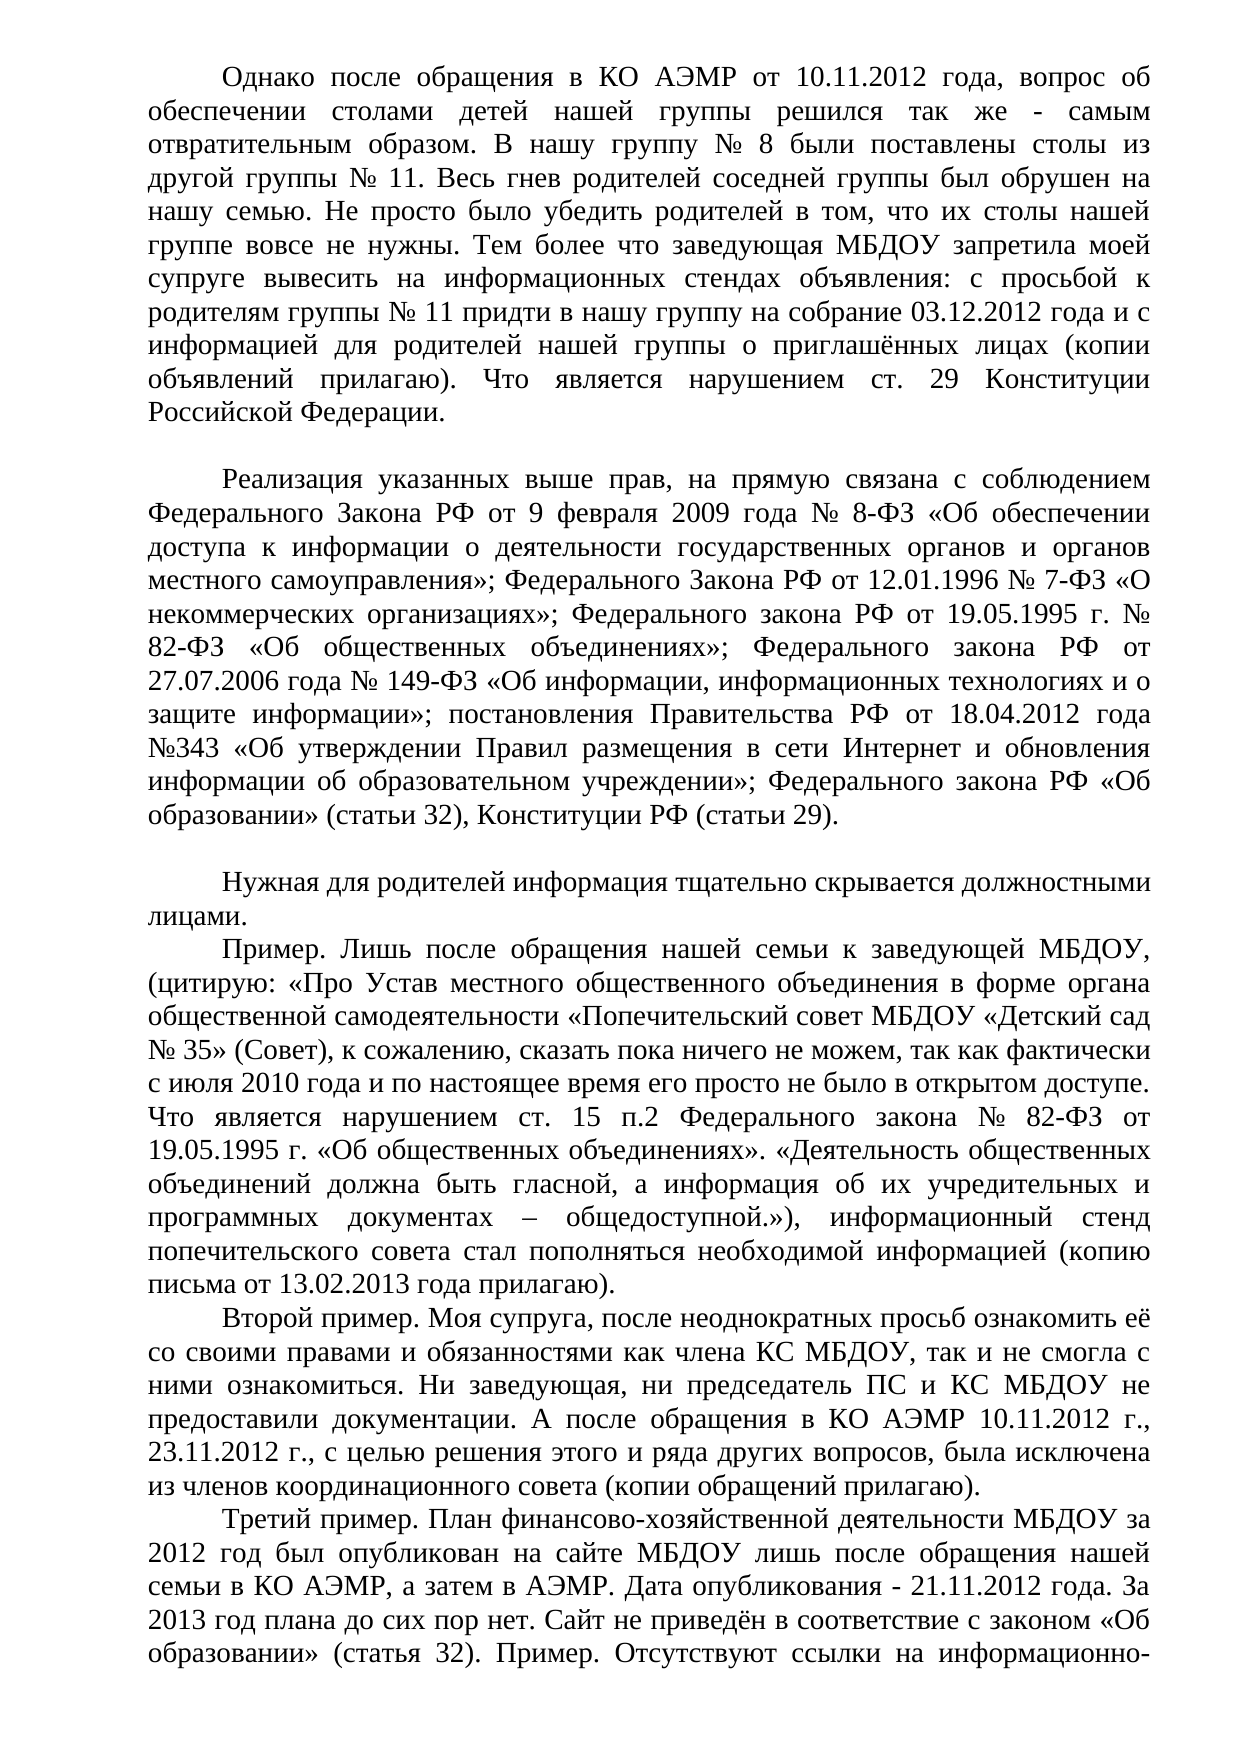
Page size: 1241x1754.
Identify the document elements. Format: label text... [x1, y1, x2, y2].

text Реализация указанных выше прав, на прямую связана с соблюдением Федерального Закона РФ от 9 февраля 2009 года № 8-ФЗ «Об обеспечении доступа к информации о деятельности государственных органов и органов местного самоуправления»; Федерального Закона РФ от 12.01.1996 № 7-ФЗ «О некоммерческих организациях»; Федерального закона РФ от 19.05.1995 г. № 82-ФЗ «Об общественных объединениях»; Федерального закона РФ от 27.07.2006 года № 149-ФЗ «Об информации, информационных технологиях и о защите информации»; постановления Правительства РФ от 18.04.2012 года №343 «Об утверждении Правил размещения в сети Интернет и обновления информации об образовательном учреждении»; Федерального закона РФ «Об образовании» (статьи 32), Конституции РФ (статьи 29). [148, 462, 1152, 831]
text Пример. Лишь после обращения нашей семьи к заведующей МБДОУ, (цитирую: «Про Устав местного общественного объединения в форме органа общественной самодеятельности «Попечительский совет МБДОУ «Детский сад № 35» (Совет), к сожалению, сказать пока ничего не можем, так как фактически с июля 2010 года и по настоящее время его просто не было в открытом доступе. Что является нарушением ст. 15 п.2 Федерального закона № 82-ФЗ от 19.05.1995 г. «Об общественных объединениях». «Деятельность общественных объединений должна быть гласной, а информация об их учредительных и программных документах – общедоступной.»), информационный стенд попечительского совета стал пополняться необходимой информацией (копию письма от 13.02.2013 года прилагаю). [148, 931, 1152, 1300]
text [148, 1501, 1152, 1669]
text Нужная для родителей информация тщательно скрывается должностными лицами. [148, 864, 1152, 931]
text Однако после обращения в КО АЭМР от 10.11.2012 года, вопрос об обеспечении столами детей нашей группы решился так же - самым отвратительным образом. В нашу группу № 8 были поставлены столы из другой группы № 11. Весь гнев родителей соседней группы был обрушен на нашу семью. Не просто было убедить родителей в том, что их столы нашей группе вовсе не нужны. Тем более что заведующая МБДОУ запретила моей супруге вывесить на информационных стендах объявления: с просьбой к родителям группы № 11 придти в нашу группу на собрание 03.12.2012 года и с информацией для родителей нашей группы о приглашённых лицах (копии объявлений прилагаю). Что является нарушением ст. 29 Конституции Российской Федерации. [148, 59, 1152, 428]
text Второй пример. Моя супруга, после неоднократных просьб ознакомить её со своими правами и обязанностями как члена КС МБДОУ, так и не смогла с ними ознакомиться. Ни заведующая, ни председатель ПС и КС МБДОУ не предоставили документации. А после обращения в КО АЭМР 10.11.2012 г., 23.11.2012 г., с целью решения этого и ряда других вопросов, была исключена из членов координационного совета (копии обращений прилагаю). [148, 1300, 1152, 1501]
